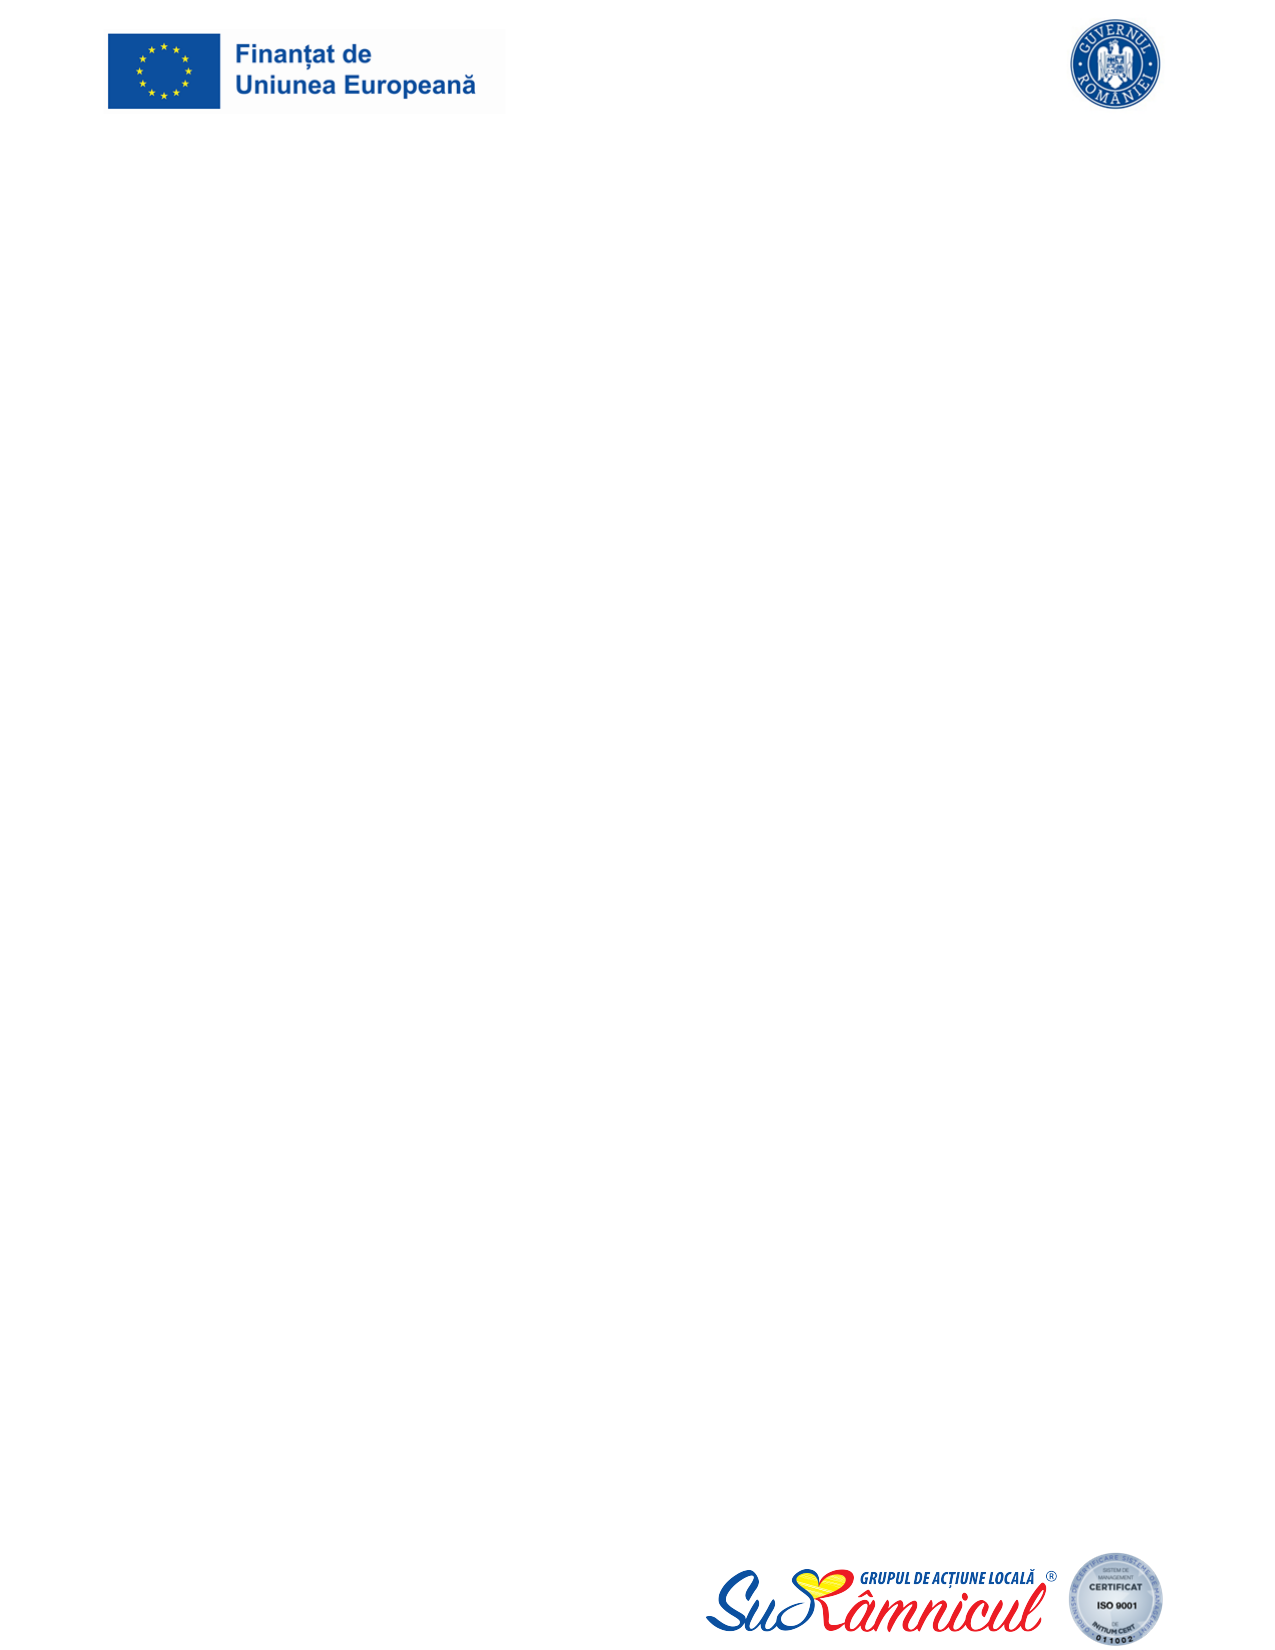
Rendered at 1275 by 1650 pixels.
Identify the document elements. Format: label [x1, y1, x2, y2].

picture [1066, 14, 1167, 114]
picture [692, 1551, 1060, 1650]
picture [1066, 1551, 1167, 1650]
picture [103, 29, 506, 114]
